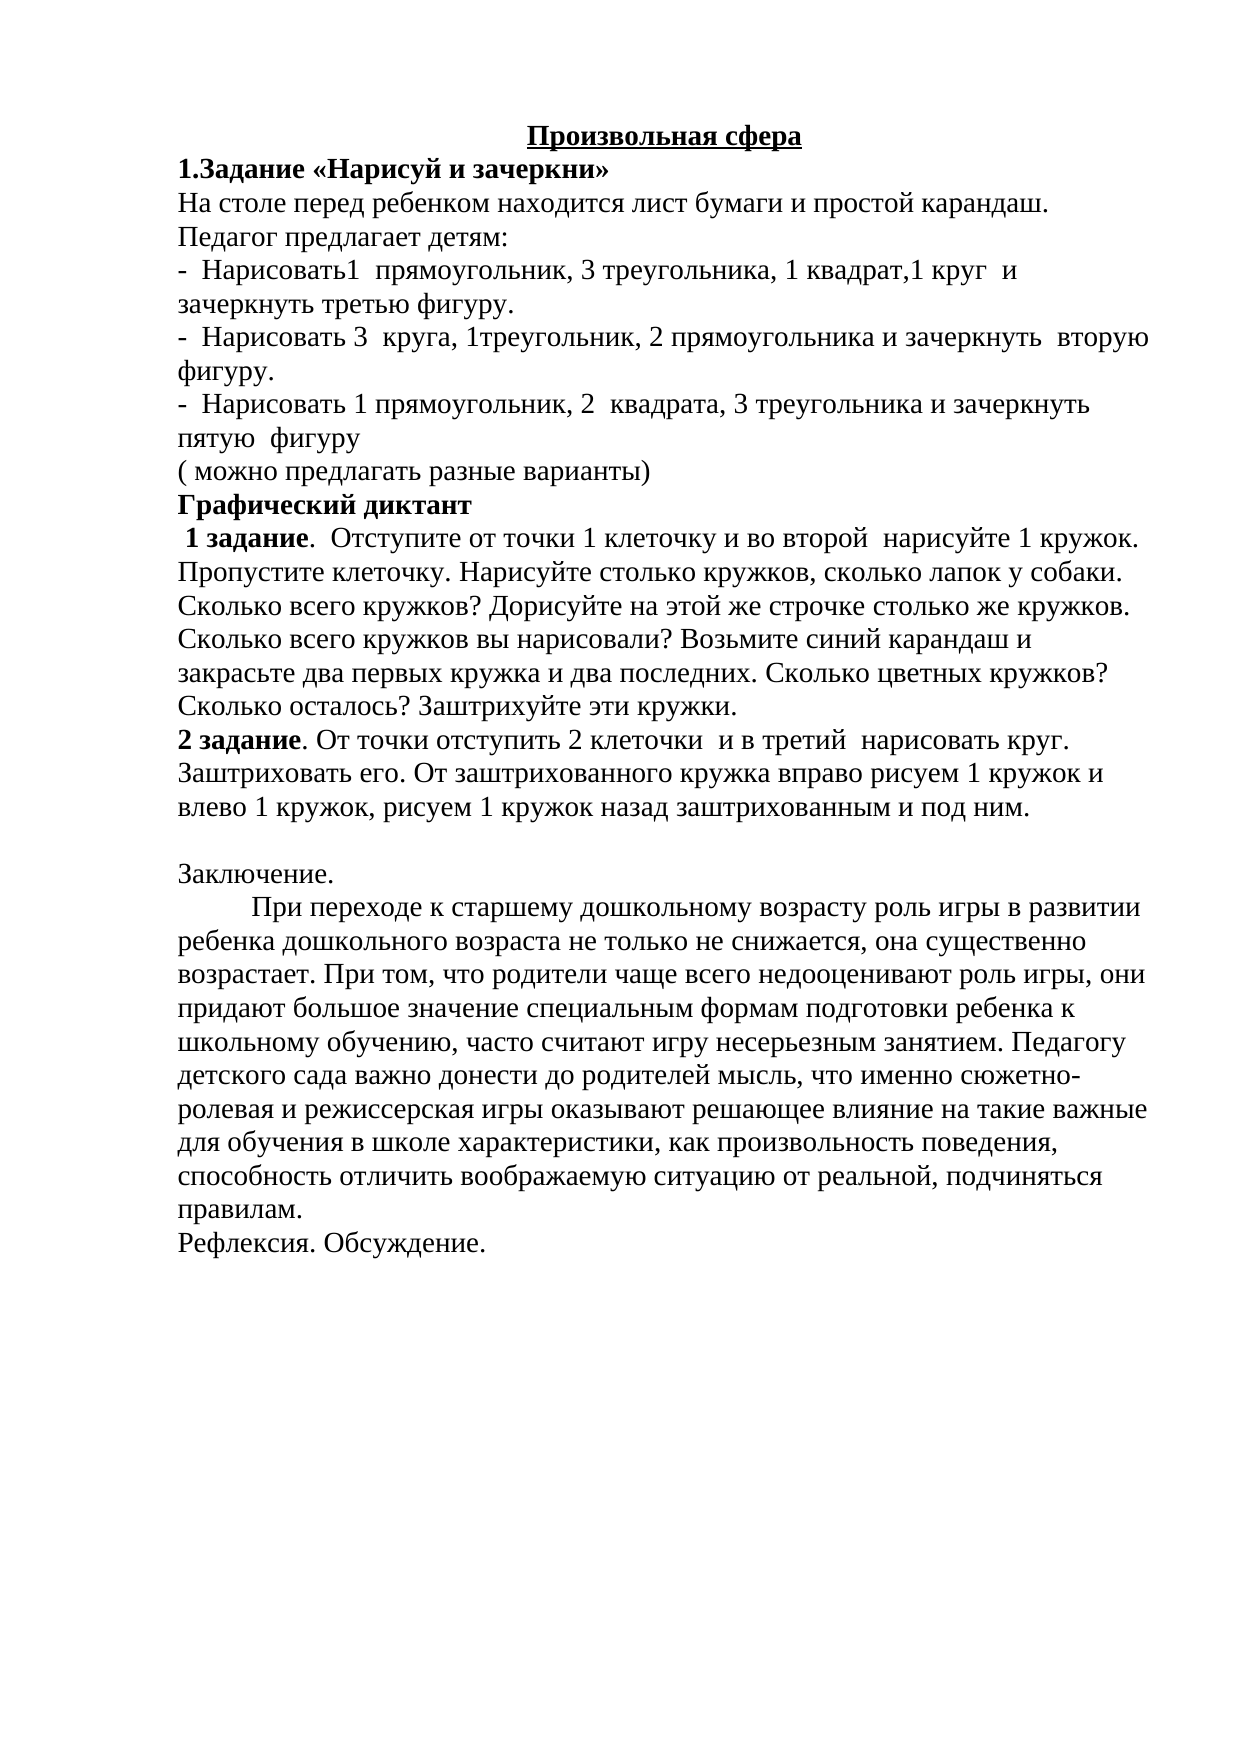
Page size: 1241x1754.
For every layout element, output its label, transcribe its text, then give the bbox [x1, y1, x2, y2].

text ( можно предлагать разные варианты) [177, 453, 1152, 487]
text 1 задание. Отступите от точки 1 клеточку и во второй нарисуйте 1 кружок. Пропустите клеточку. Нарисуйте столько кружков, сколько лапок у собаки. Сколько всего кружков? Дорисуйте на этой же строчке столько же кружков. Сколько всего кружков вы нарисовали? Возьмите синий карандаш и закрасьте два первых кружка и два последних. Сколько цветных кружков? Сколько осталось? Заштрихуйте эти кружки. [177, 521, 1152, 722]
text - Нарисовать1 прямоугольник, 3 треугольника, 1 квадрат,1 круг и зачеркнуть третью фигуру. [177, 252, 1152, 319]
text На столе перед ребенком находится лист бумаги и простой карандаш. [177, 185, 1152, 219]
text 1.Задание «Нарисуй и зачеркни» [177, 152, 1152, 185]
text Заключение. [177, 856, 1152, 889]
text Графический диктант [177, 487, 1152, 521]
text Педагог предлагает детям: [177, 219, 1152, 252]
text - Нарисовать 1 прямоугольник, 2 квадрата, 3 треугольника и зачеркнуть пятую фигуру [177, 386, 1152, 453]
text - Нарисовать 3 круга, 1треугольник, 2 прямоугольника и зачеркнуть вторую фигуру. [177, 319, 1152, 386]
text При переходе к старшему дошкольному возрасту роль игры в развитии ребенка дошкольного возраста не только не снижается, она существенно возрастает. При том, что родители чаще всего недооценивают роль игры, они придают большое значение специальным формам подготовки ребенка к школьному обучению, часто считают игру несерьезным занятием. Педагогу детского сада важно донести до родителей мысль, что именно сюжетно-ролевая и режиссерская игры оказывают решающее влияние на такие важные для обучения в школе характеристики, как произвольность поведения, способность отличить воображаемую ситуацию от реальной, подчиняться правилам. [177, 889, 1152, 1225]
text Произвольная сфера [177, 118, 1152, 152]
text 2 задание. От точки отступить 2 клеточки и в третий нарисовать круг. Заштриховать его. От заштрихованного кружка вправо рисуем 1 кружок и влево 1 кружок, рисуем 1 кружок назад заштрихованным и под ним. [177, 722, 1152, 822]
text Рефлексия. Обсуждение. [177, 1225, 1152, 1258]
